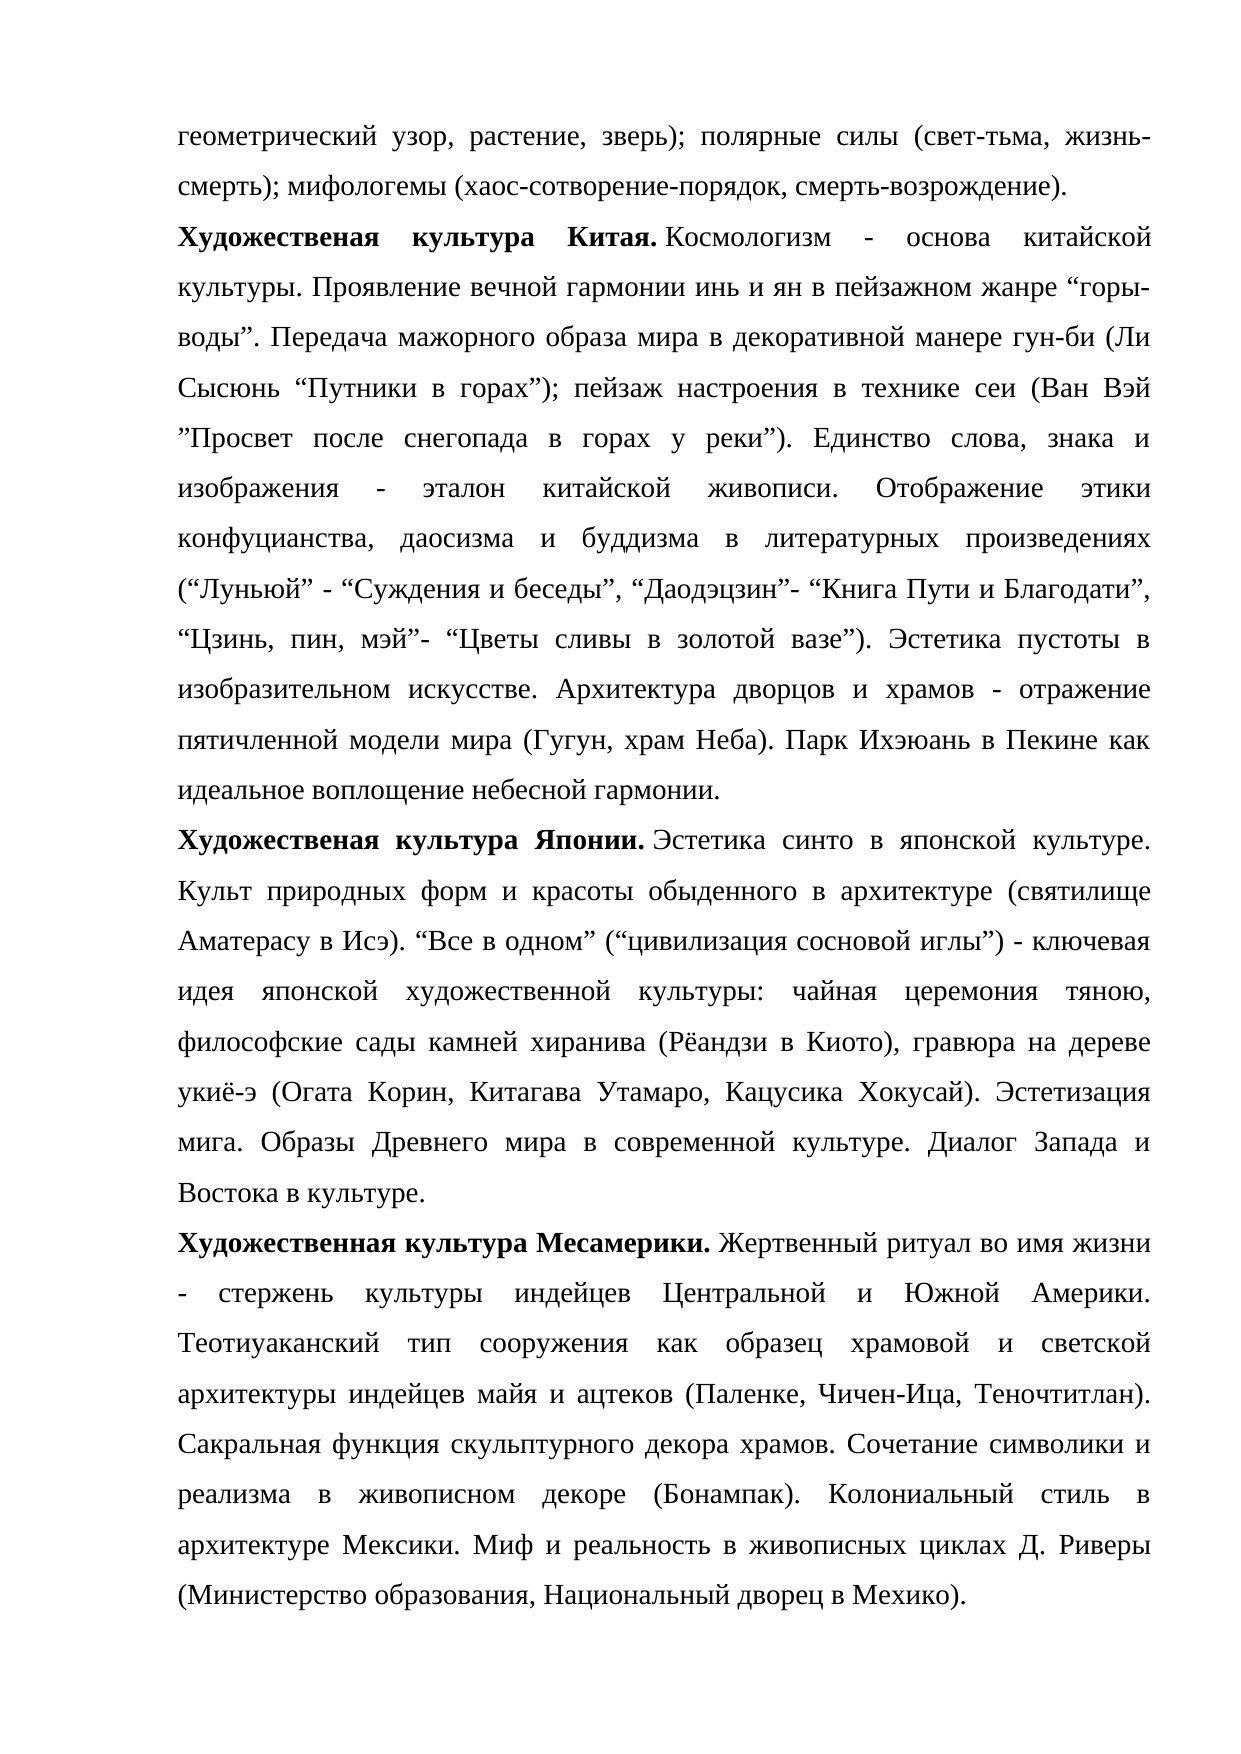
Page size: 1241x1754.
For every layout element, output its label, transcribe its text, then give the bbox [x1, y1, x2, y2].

text Художественая культура Китая. Космологизм - основа китайской культуры. Проявление вечной гармонии инь и ян в пейзажном жанре “горы-воды”. Передача мажорного образа мира в декоративной манере гун-би (Ли Сысюнь “Путники в горах”); пейзаж настроения в технике сеи (Ван Вэй ”Просвет после снегопада в горах у реки”). Единство слова, знака и изображения - эталон китайской живописи. Отображение этики конфуцианства, даосизма и буддизма в литературных произведениях (“Луньюй” - “Суждения и беседы”, “Даодэцзин”- “Книга Пути и Благодати”, “Цзинь, пин, мэй”- “Цветы сливы в золотой вазе”). Эстетика пустоты в изобразительном искусстве. Архитектура дворцов и храмов - отражение пятичленной модели мира (Гугун, храм Неба). Парк Ихэюань в Пекине как идеальное воплощение небесной гармонии. [177, 219, 1152, 806]
text Художественная культура Месамерики. Жертвенный ритуал во имя жизни - стержень культуры индейцев Центральной и Южной Америки. Теотиуаканский тип сооружения как образец храмовой и светской архитектуры индейцев майя и ацтеков (Паленке, Чичен-Ица, Теночтитлан). Сакральная функция скульптурного декора храмов. Сочетание символики и реализма в живописном декоре (Бонампак). Колониальный стиль в архитектуре Мексики. Миф и реальность в живописных циклах Д. Риверы (Министерство образования, Национальный дворец в Мехико). [177, 1225, 1152, 1611]
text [177, 118, 1152, 202]
text Художественая культура Японии. Эстетика синто в японской культуре. Культ природных форм и красоты обыденного в архитектуре (святилище Аматерасу в Исэ). “Все в одном” (“цивилизация сосновой иглы”) - ключевая идея японской художественной культуры: чайная церемония тяною, философские сады камней хиранива (Рёандзи в Киото), гравюра на дереве укиё-э (Огата Корин, Китагава Утамаро, Кацусика Хокусай). Эстетизация мига. Образы Древнего мира в современной культуре. Диалог Запада и Востока в культуре. [177, 822, 1152, 1208]
